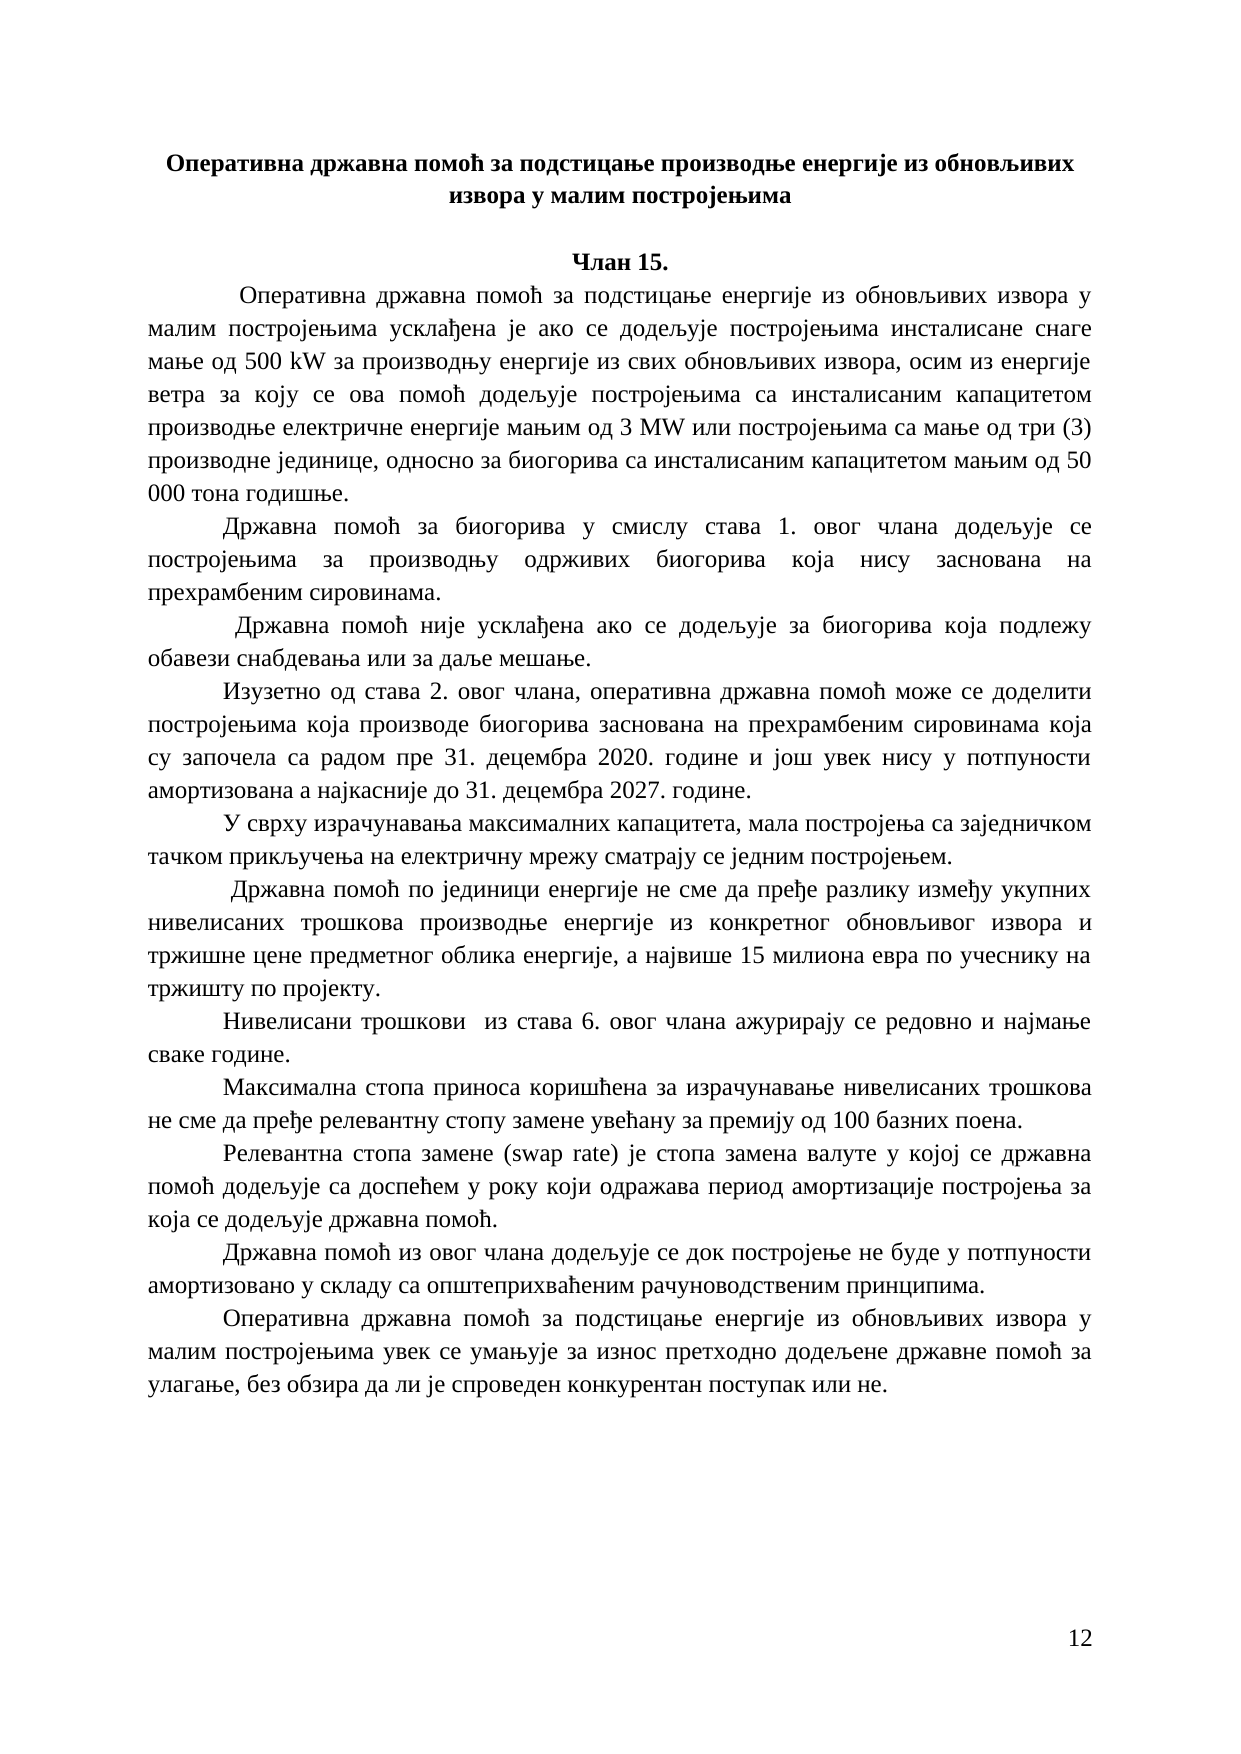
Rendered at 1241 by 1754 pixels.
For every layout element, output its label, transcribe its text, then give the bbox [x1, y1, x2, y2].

text Државна помоћ није усклађена ако се додељује за биогорива која подлежу обавези снабдевања или за даље мешање. [148, 610, 1093, 672]
text Државна помоћ по јединици енергије не сме да пређе разлику између укупних нивелисаних трошкова производње енергије из конкретног обновљивог извора и тржишне цене предметног облика енергије, а највише 15 милиона евра по учеснику на тржишту по пројекту. [148, 874, 1093, 1002]
text Члан 15. [148, 247, 1093, 275]
text Оперативна државна помоћ за подстицање енергије из обновљивих извора у малим постројењима увек се умањује за износ претходно додељене државне помоћ за улагање, без обзира да ли је спроведен конкурентан поступак или не. [148, 1303, 1093, 1398]
text Државна помоћ за биогорива у смислу става 1. овог члана додељује се постројењима за производњу одрживих биогорива која нису заснована на прехрамбеним сировинама. [148, 511, 1093, 606]
text Оперативна државна помоћ за подстицање производње енергије из обновљивих извора у малим постројењима [148, 148, 1093, 209]
text Изузетно од става 2. овог члана, оперативна државна помоћ може се доделити постројењима која производе биогорива заснована на прехрамбеним сировинама која су започела са радом пре 31. децембра 2020. године и још увек нису у потпуности амортизована а најкасније до 31. децембра 2027. године. [148, 676, 1093, 804]
text У сврху израчунавања максималних капацитета, мала постројења са заједничком тачком прикључења на електричну мрежу сматрају се једним постројењем. [148, 808, 1093, 870]
text Државна помоћ из овог члана додељује се док постројење не буде у потпуности амортизовано у складу са општеприхваћеним рачуноводственим принципима. [148, 1237, 1093, 1299]
text Нивелисани трошкови из става 6. овог члана ажурирају се редовно и најмање сваке године. [148, 1006, 1093, 1068]
text Релевантна стопа замене (swap rate) је стопа замена валуте у којој се државна помоћ додељује са доспећем у року који одражава период амортизације постројења за која се додељује државна помоћ. [148, 1138, 1093, 1233]
text Максимална стопа приноса коришћена за израчунавање нивелисаних трошкова не сме да пређе релевантну стопу замене увећану за премију од 100 базних поена. [148, 1072, 1093, 1134]
text Оперативна државна помоћ за подстицање енергије из обновљивих извора у малим постројењима усклађена је ако се додељује постројењима инсталисане снаге мање од 500 kW за производњу енергије из свих обновљивих извора, осим из енергије ветра за коју се ова помоћ додељује постројењима са инсталисаним капацитетом производње електричне енергије мањим од 3 MW или постројењима са мање од три (3) производне јединице, односно за биогорива са инсталисаним капацитетом мањим од 50 000 тона годишње. [148, 280, 1093, 507]
